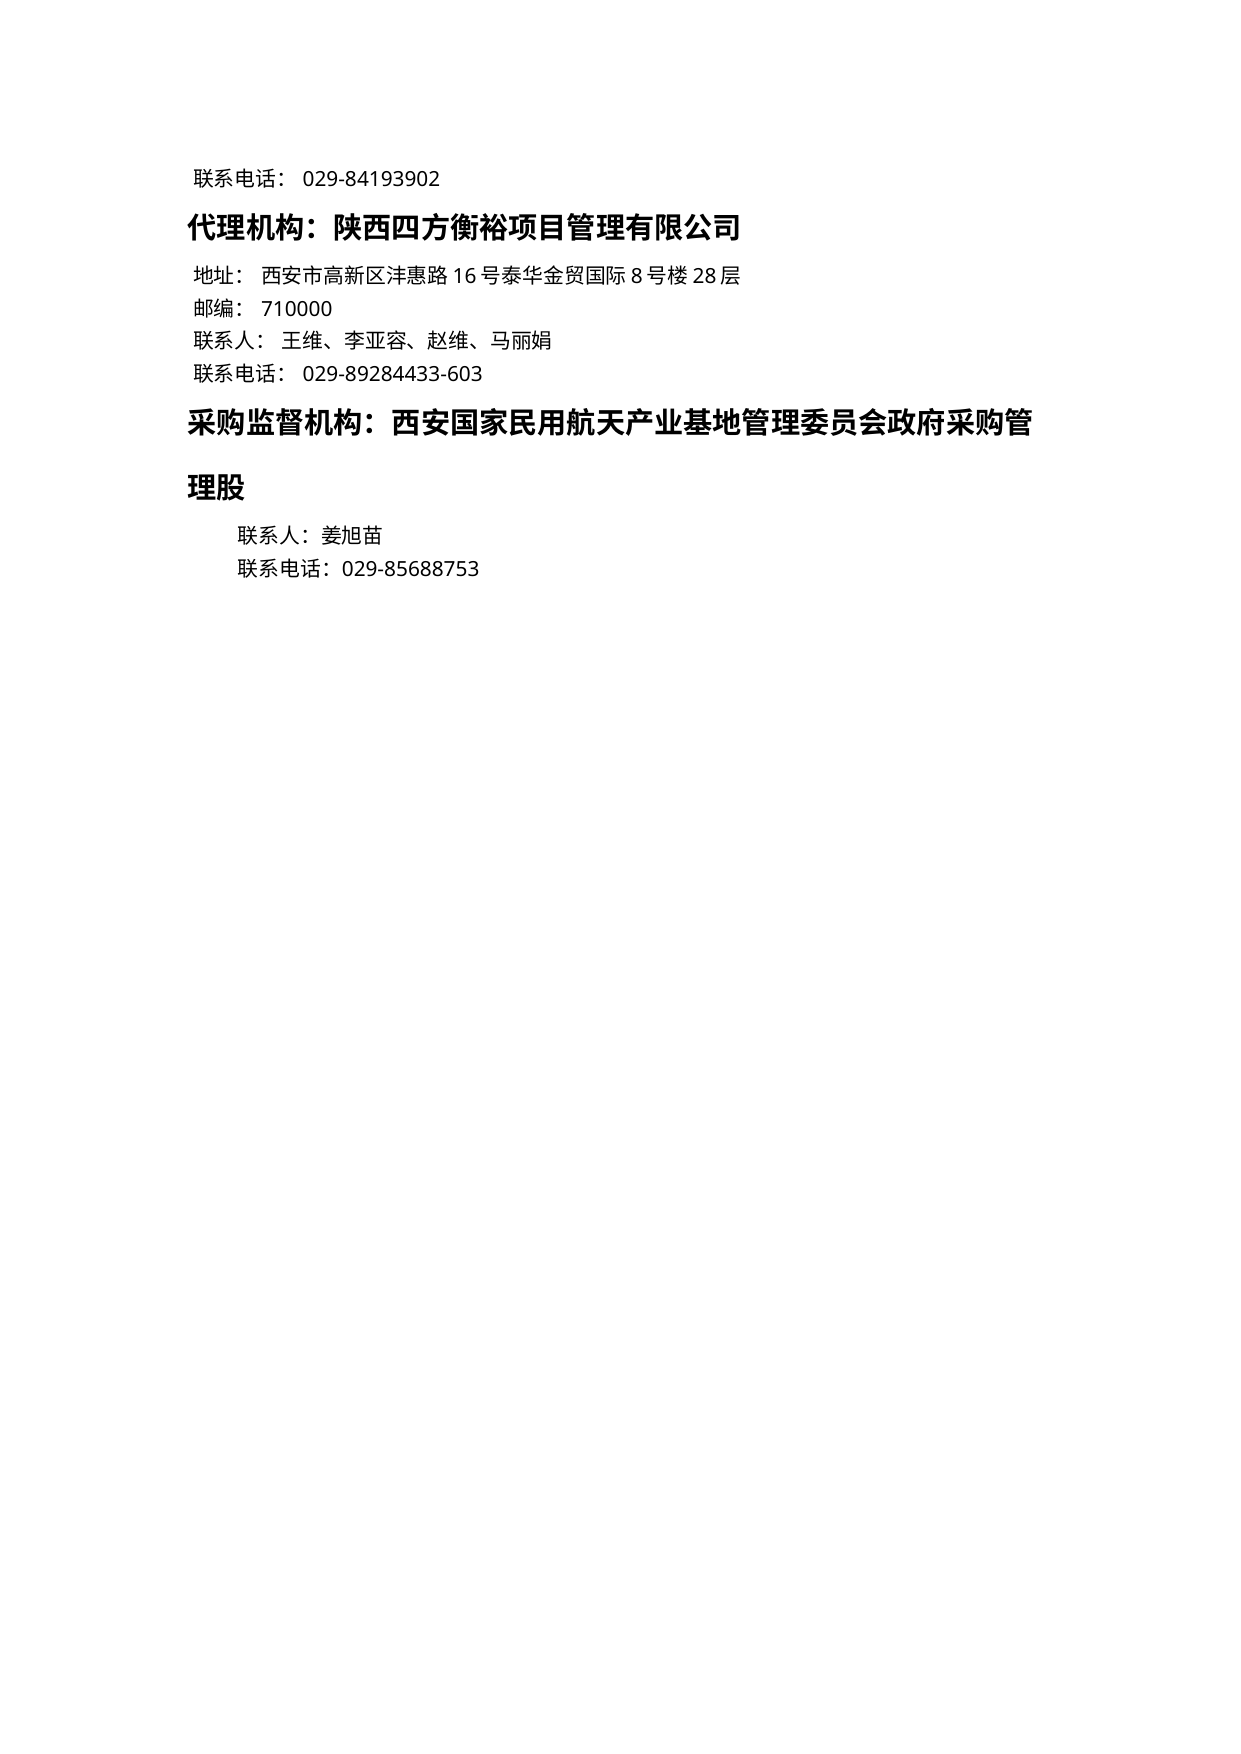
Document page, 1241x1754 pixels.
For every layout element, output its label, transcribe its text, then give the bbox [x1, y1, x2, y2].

text 联系电话： 029-84193902 [187, 162, 1053, 194]
text 邮编： 710000 [187, 292, 1053, 324]
text 联系电话：029-85688753 [187, 552, 1053, 584]
text 代理机构：陕西四方衡裕项目管理有限公司 [187, 194, 1053, 259]
text 联系人：姜旭苗 [187, 519, 1053, 552]
text 地址： 西安市高新区沣惠路16号泰华金贸国际8号楼28层 [187, 259, 1053, 292]
text 联系电话： 029-89284433-603 [187, 357, 1053, 389]
text 联系人： 王维、李亚容、赵维、马丽娟 [187, 324, 1053, 357]
text 采购监督机构：西安国家民用航天产业基地管理委员会政府采购管理股 [187, 389, 1053, 519]
